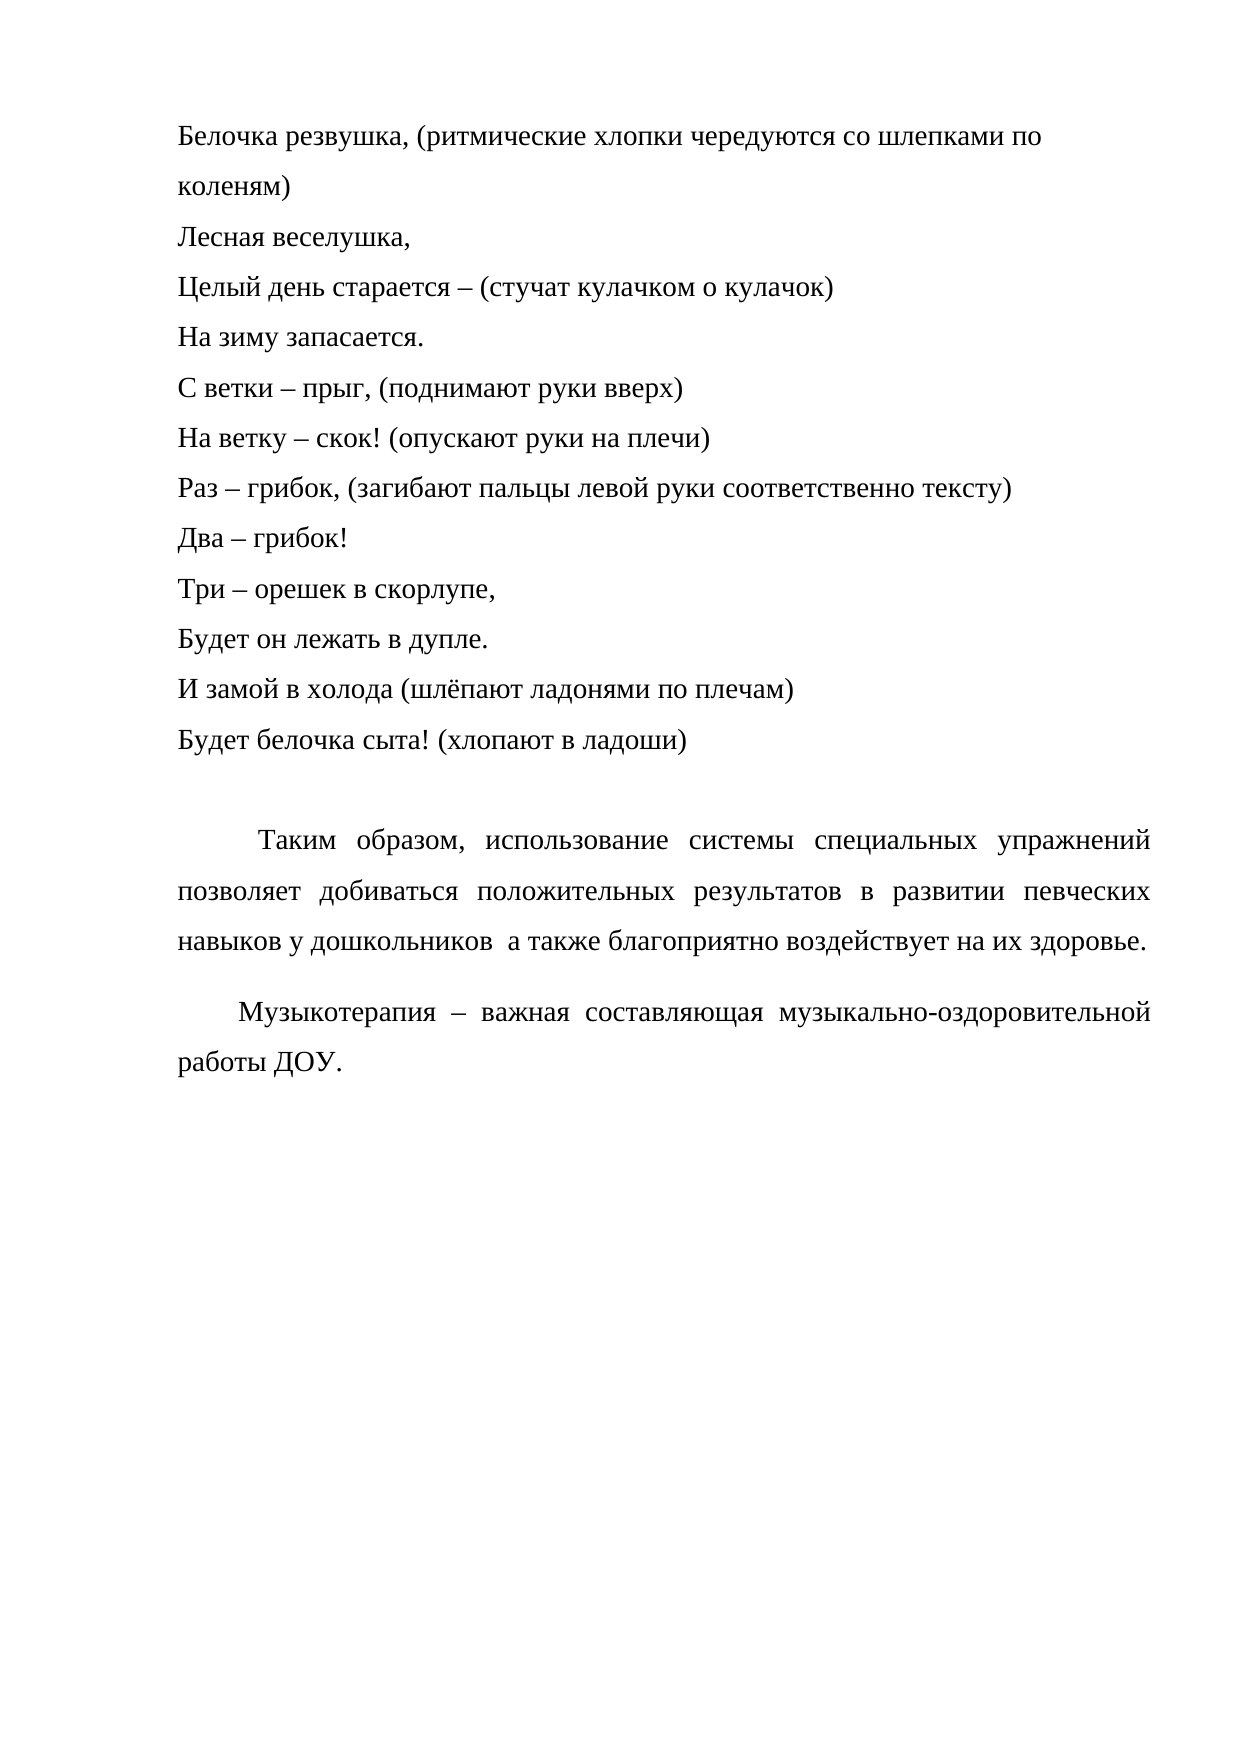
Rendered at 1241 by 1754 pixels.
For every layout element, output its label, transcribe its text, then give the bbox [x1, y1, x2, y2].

text Музыкотерапия – важная составляющая музыкально-оздоровительной работы ДОУ. [177, 994, 1152, 1078]
text На зиму запасается. [177, 319, 1152, 353]
text На ветку – скок! (опускают руки на плечи) [177, 420, 1152, 453]
text С ветки – прыг, (поднимают руки вверх) [177, 370, 1152, 403]
text Два – грибок! [177, 521, 1152, 554]
text И замой в холода (шлёпают ладонями по плечам) [177, 672, 1152, 705]
text Лесная веселушка, [177, 219, 1152, 252]
text Целый день старается – (стучат кулачком о кулачок) [177, 269, 1152, 303]
text Таким образом, использование системы специальных упражнений позволяет добиваться положительных результатов в развитии певческих навыков у дошкольников а также благоприятно воздействует на их здоровье. [177, 822, 1152, 957]
text Будет белочка сыта! (хлопают в ладоши) [177, 722, 1152, 755]
text Белочка резвушка, (ритмические хлопки чередуются со шлепками по коленям) [177, 118, 1152, 202]
text Раз – грибок, (загибают пальцы левой руки соответственно тексту) [177, 470, 1152, 504]
text Будет он лежать в дупле. [177, 621, 1152, 655]
text Три – орешек в скорлупе, [177, 571, 1152, 604]
